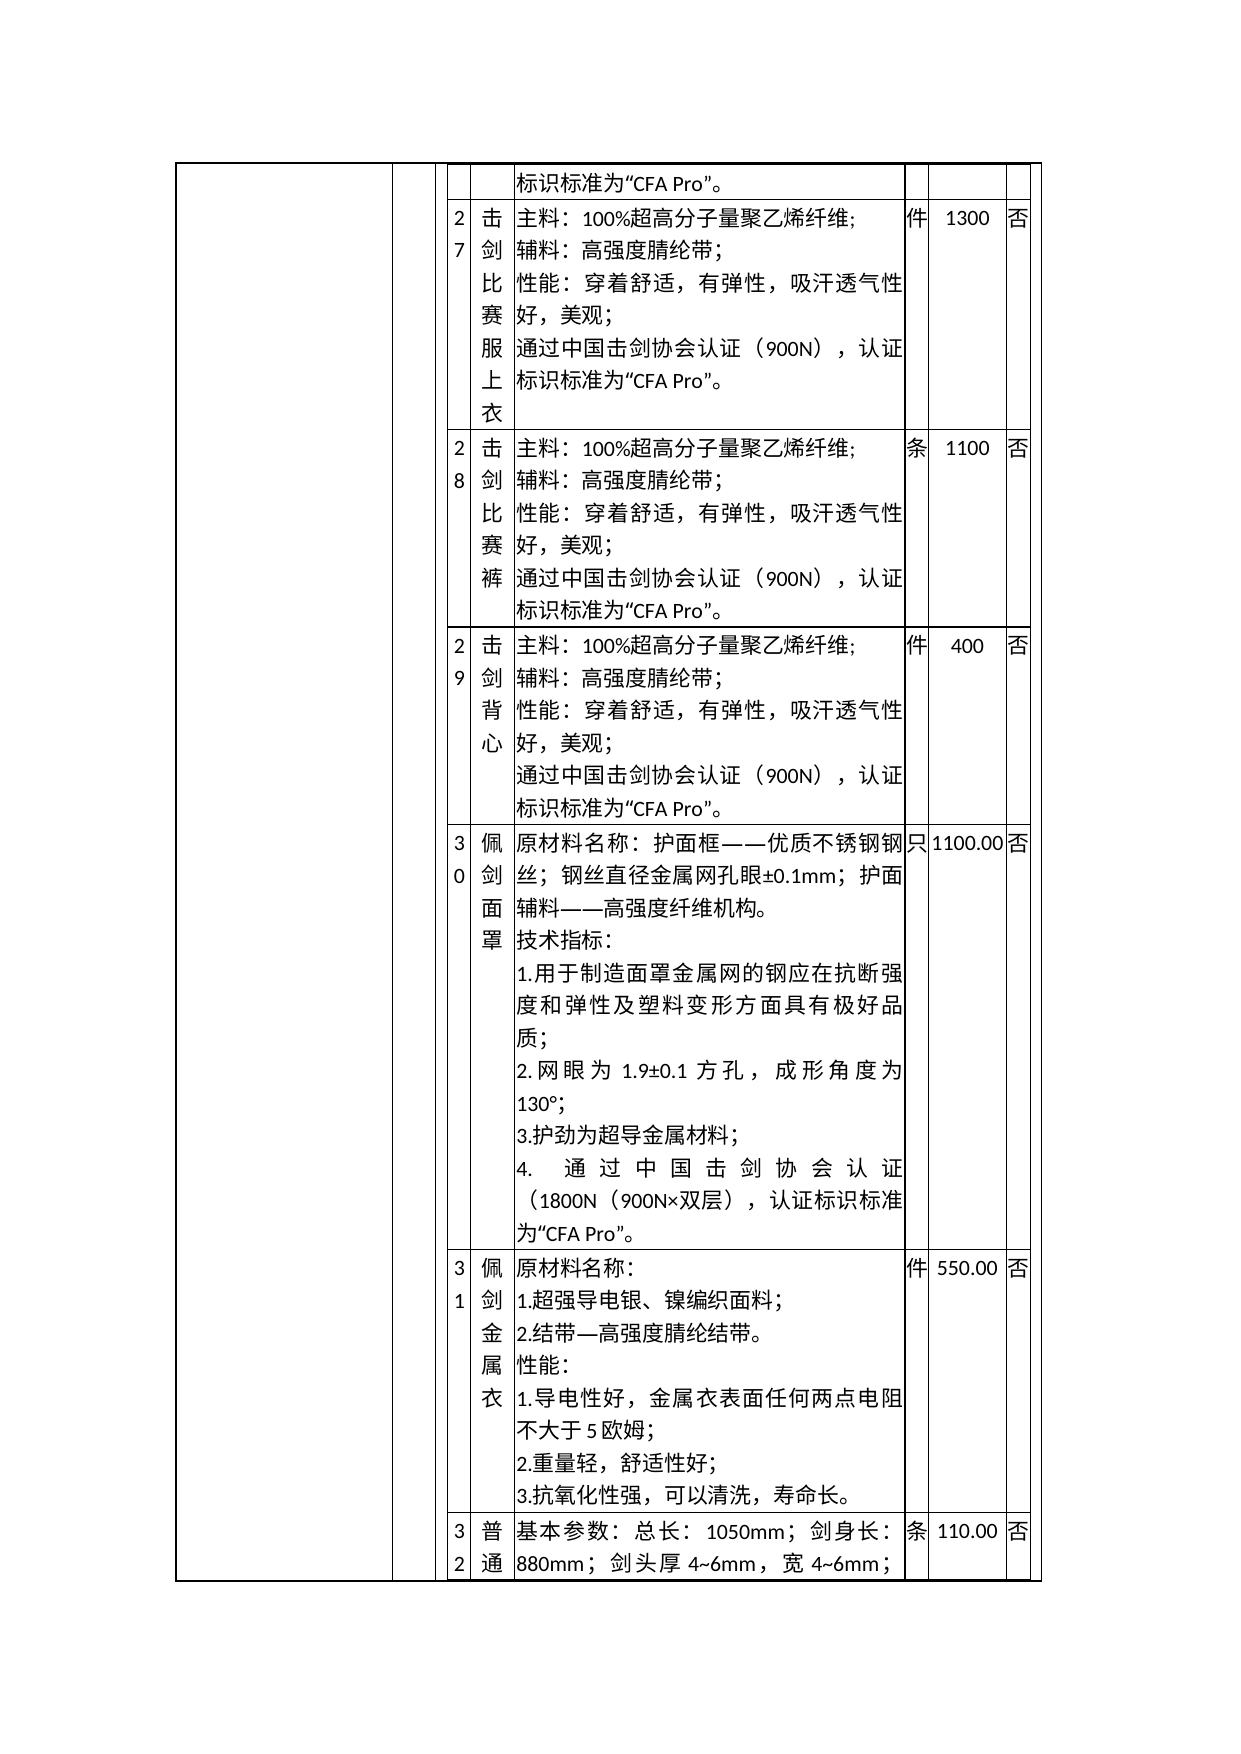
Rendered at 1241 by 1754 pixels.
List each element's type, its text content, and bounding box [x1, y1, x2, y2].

table_cell [906, 1513, 928, 1579]
table_cell [929, 165, 1006, 199]
table_cell [448, 200, 470, 429]
table_cell [515, 1250, 904, 1512]
table_cell [906, 628, 928, 824]
table_cell [1007, 1513, 1030, 1579]
table_cell [471, 825, 514, 1249]
table_cell [929, 430, 1006, 626]
table_cell 1 [393, 164, 435, 1580]
table_cell [177, 164, 392, 1580]
table_cell [515, 825, 904, 1249]
table_cell [929, 1250, 1006, 1512]
table_cell [471, 165, 514, 199]
table_cell [906, 825, 928, 1249]
table_cell [1007, 165, 1030, 199]
table_cell [471, 430, 514, 626]
table_cell [906, 200, 928, 429]
table_cell [448, 825, 470, 1249]
table_cell [1007, 200, 1030, 429]
table_cell [1007, 825, 1030, 1249]
table_cell [906, 165, 928, 199]
table_cell [906, 1250, 928, 1512]
table_cell [906, 430, 928, 626]
table_cell [515, 1513, 904, 1579]
table_cell [448, 1250, 470, 1512]
table_cell [929, 200, 1006, 429]
table_cell [471, 628, 514, 824]
table_cell [436, 164, 447, 1580]
table_cell [929, 825, 1006, 1249]
table_cell [1031, 164, 1041, 1580]
table_cell [448, 165, 470, 199]
table_cell [515, 200, 904, 429]
table_cell [448, 628, 470, 824]
table_cell [515, 628, 904, 824]
table_cell [471, 1250, 514, 1512]
table_cell [929, 628, 1006, 824]
table_cell [515, 430, 904, 626]
table_cell [1007, 1250, 1030, 1512]
table_cell [1007, 628, 1030, 824]
table_cell [448, 430, 470, 626]
table_cell [929, 1513, 1006, 1579]
table_cell [448, 1513, 470, 1579]
table_cell [471, 1513, 514, 1579]
table_cell [471, 200, 514, 429]
table_cell [515, 165, 904, 199]
table_cell [1007, 430, 1030, 626]
